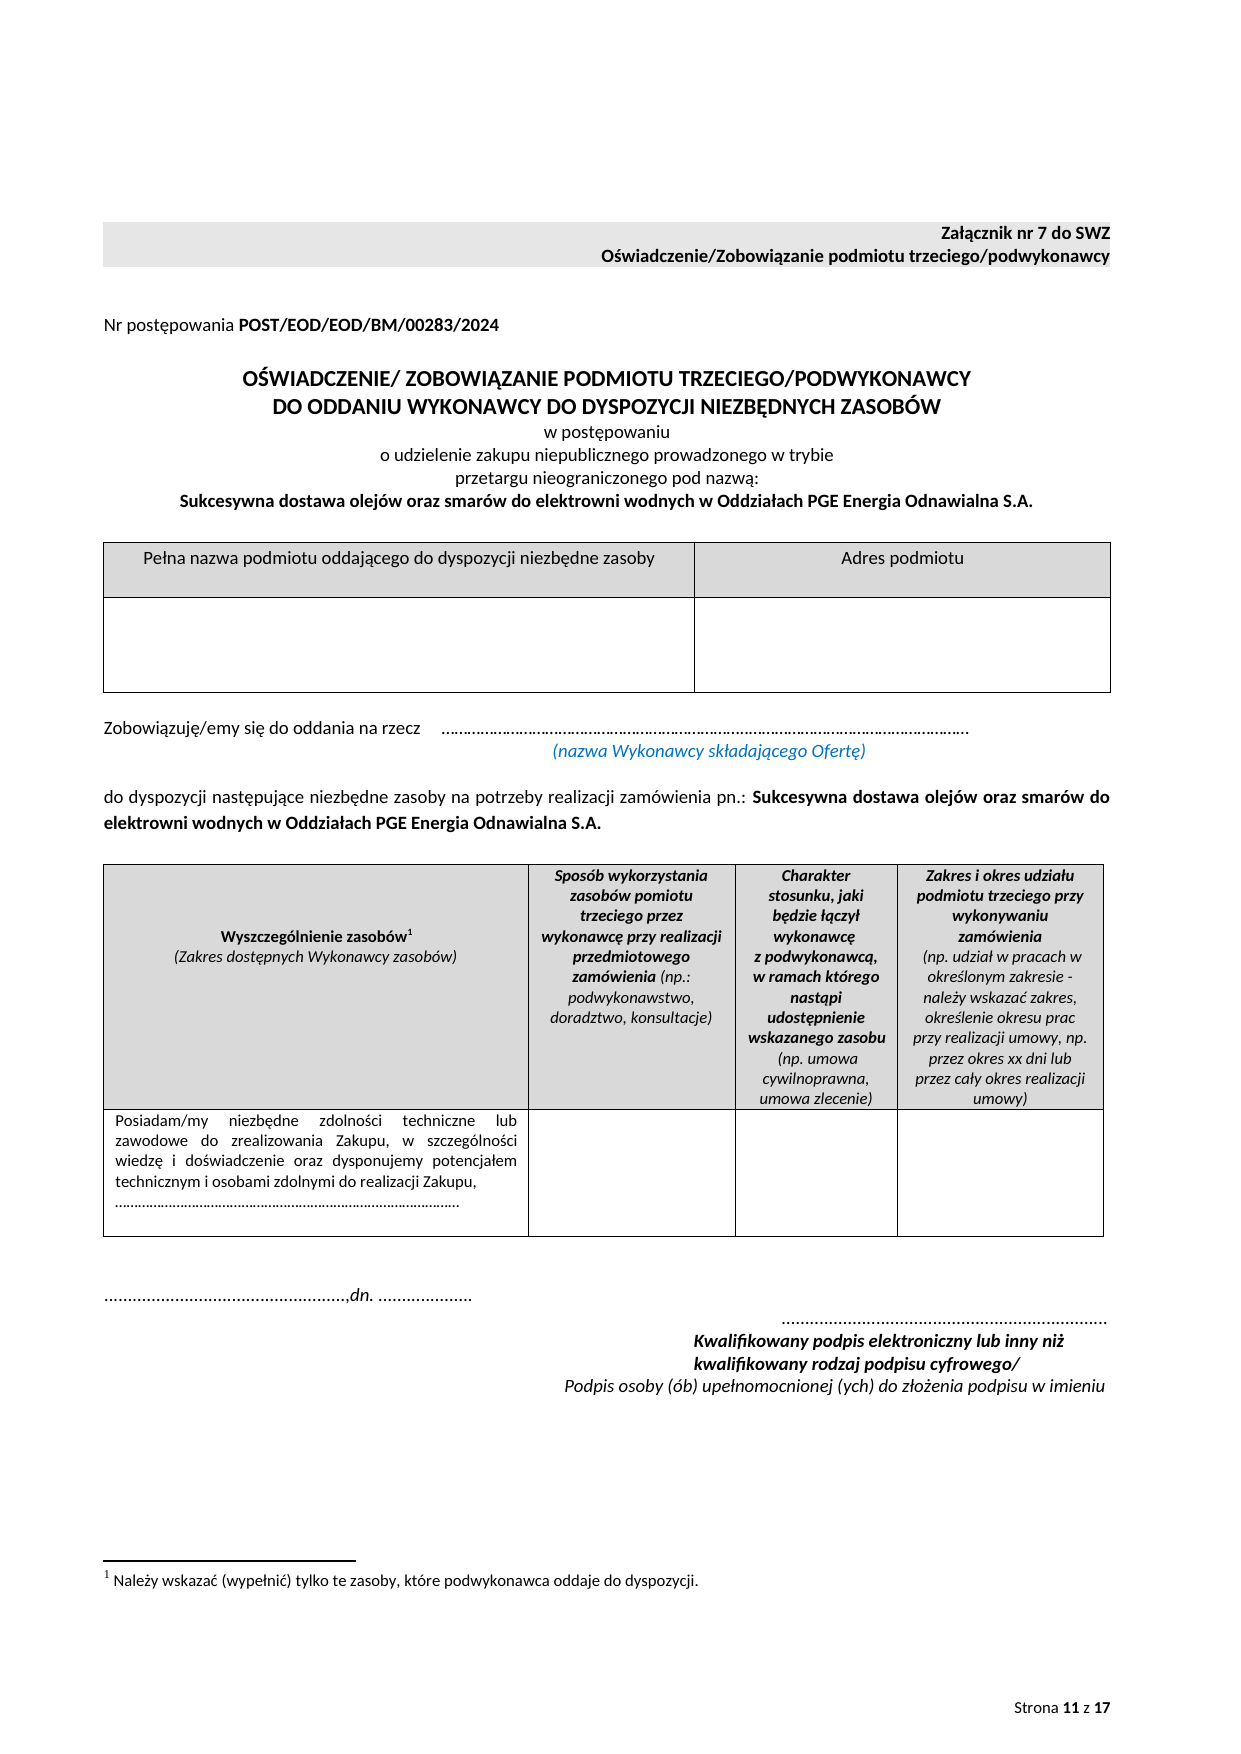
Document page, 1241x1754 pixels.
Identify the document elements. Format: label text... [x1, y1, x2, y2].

table_header Charakter stosunku, jaki będzie łączył wykonawcę z podwykonawcą, w ramach którego nastąpi udostępnienie wskazanego zasobu (np. umowa cywilnoprawna, umowa zlecenie) [736, 865, 897, 1109]
text Załącznik nr 7 do SWZ [103, 222, 1110, 244]
text Nr postępowania POST/EOD/EOD/BM/00283/2024 [103, 313, 1103, 336]
text Kwalifikowany podpis elektroniczny lub inny niż kwalifikowany rodzaj podpisu cyfrowego/ [693, 1329, 1110, 1375]
table_cell [104, 598, 694, 692]
table_header Wyszczególnienie zasobów (Zakres dostępnych Wykonawcy zasobów) [104, 865, 528, 1109]
table_cell [695, 598, 1110, 692]
table_cell Posiadam/my niezbędne zdolności techniczne lub zawodowe do zrealizowania Zakupu, w szczególności wiedzę i doświadczenie oraz dysponujemy potencjałem technicznym i osobami zdolnymi do realizacji Zakupu, ……………………………………………………………………………… [104, 1110, 528, 1236]
table_header Sposób wykorzystania zasobów pomiotu trzeciego przez wykonawcę przy realizacji przedmiotowego zamówienia (np.: podwykonawstwo, doradztwo, konsultacje) [529, 865, 735, 1109]
text OŚWIADCZENIE/ ZOBOWIĄZANIE PODMIOTU TRZECIEGO/PODWYKONAWCY [103, 364, 1110, 392]
table_cell [736, 1110, 897, 1236]
text Sukcesywna dostawa olejów oraz smarów do elektrowni wodnych w Oddziałach PGE Energia Odnawialna S.A. [103, 489, 1110, 512]
table_cell [529, 1110, 735, 1236]
table_header Zakres i okres udziału podmiotu trzeciego przy wykonywaniu zamówienia (np. udział w pracach w określonym zakresie - należy wskazać zakres, określenie okresu prac przy realizacji umowy, np. przez okres xx dni lub przez cały okres realizacji umowy) [898, 865, 1103, 1109]
text (nazwa Wykonawcy składającego Ofertę) [103, 739, 1110, 762]
text ...................................................,dn. .................... [104, 1283, 1110, 1306]
text do dyspozycji następujące niezbędne zasoby na potrzeby realizacji zamówienia pn.: Sukcesywna dostawa olejów oraz smarów do elektrowni wodnych w Oddziałach PGE Energia Odnawialna S.A. [103, 785, 1110, 834]
table_header Pełna nazwa podmiotu oddającego do dyspozycji niezbędne zasoby [104, 543, 694, 597]
text Zobowiązuję/emy się do oddania na rzecz ……………………………………………………………..…………………………………………… [103, 716, 1110, 739]
table_header Adres podmiotu [695, 543, 1110, 597]
text o udzielenie zakupu niepublicznego prowadzonego w trybie [103, 443, 1110, 466]
text DO ODDANIU WYKONAWCY DO DYSPOZYCJI NIEZBĘDNYCH ZASOBÓW [103, 392, 1110, 420]
text Oświadczenie/Zobowiązanie podmiotu trzeciego/podwykonawcy [103, 244, 1110, 267]
text przetargu nieograniczonego pod nazwą: [103, 466, 1110, 489]
text ..................................................................... [104, 1306, 1110, 1329]
text w postępowaniu [103, 420, 1110, 443]
table_cell [898, 1110, 1103, 1236]
text Podpis osoby (ób) upełnomocnionej (ych) do złożenia podpisu w imieniu [561, 1375, 1110, 1398]
